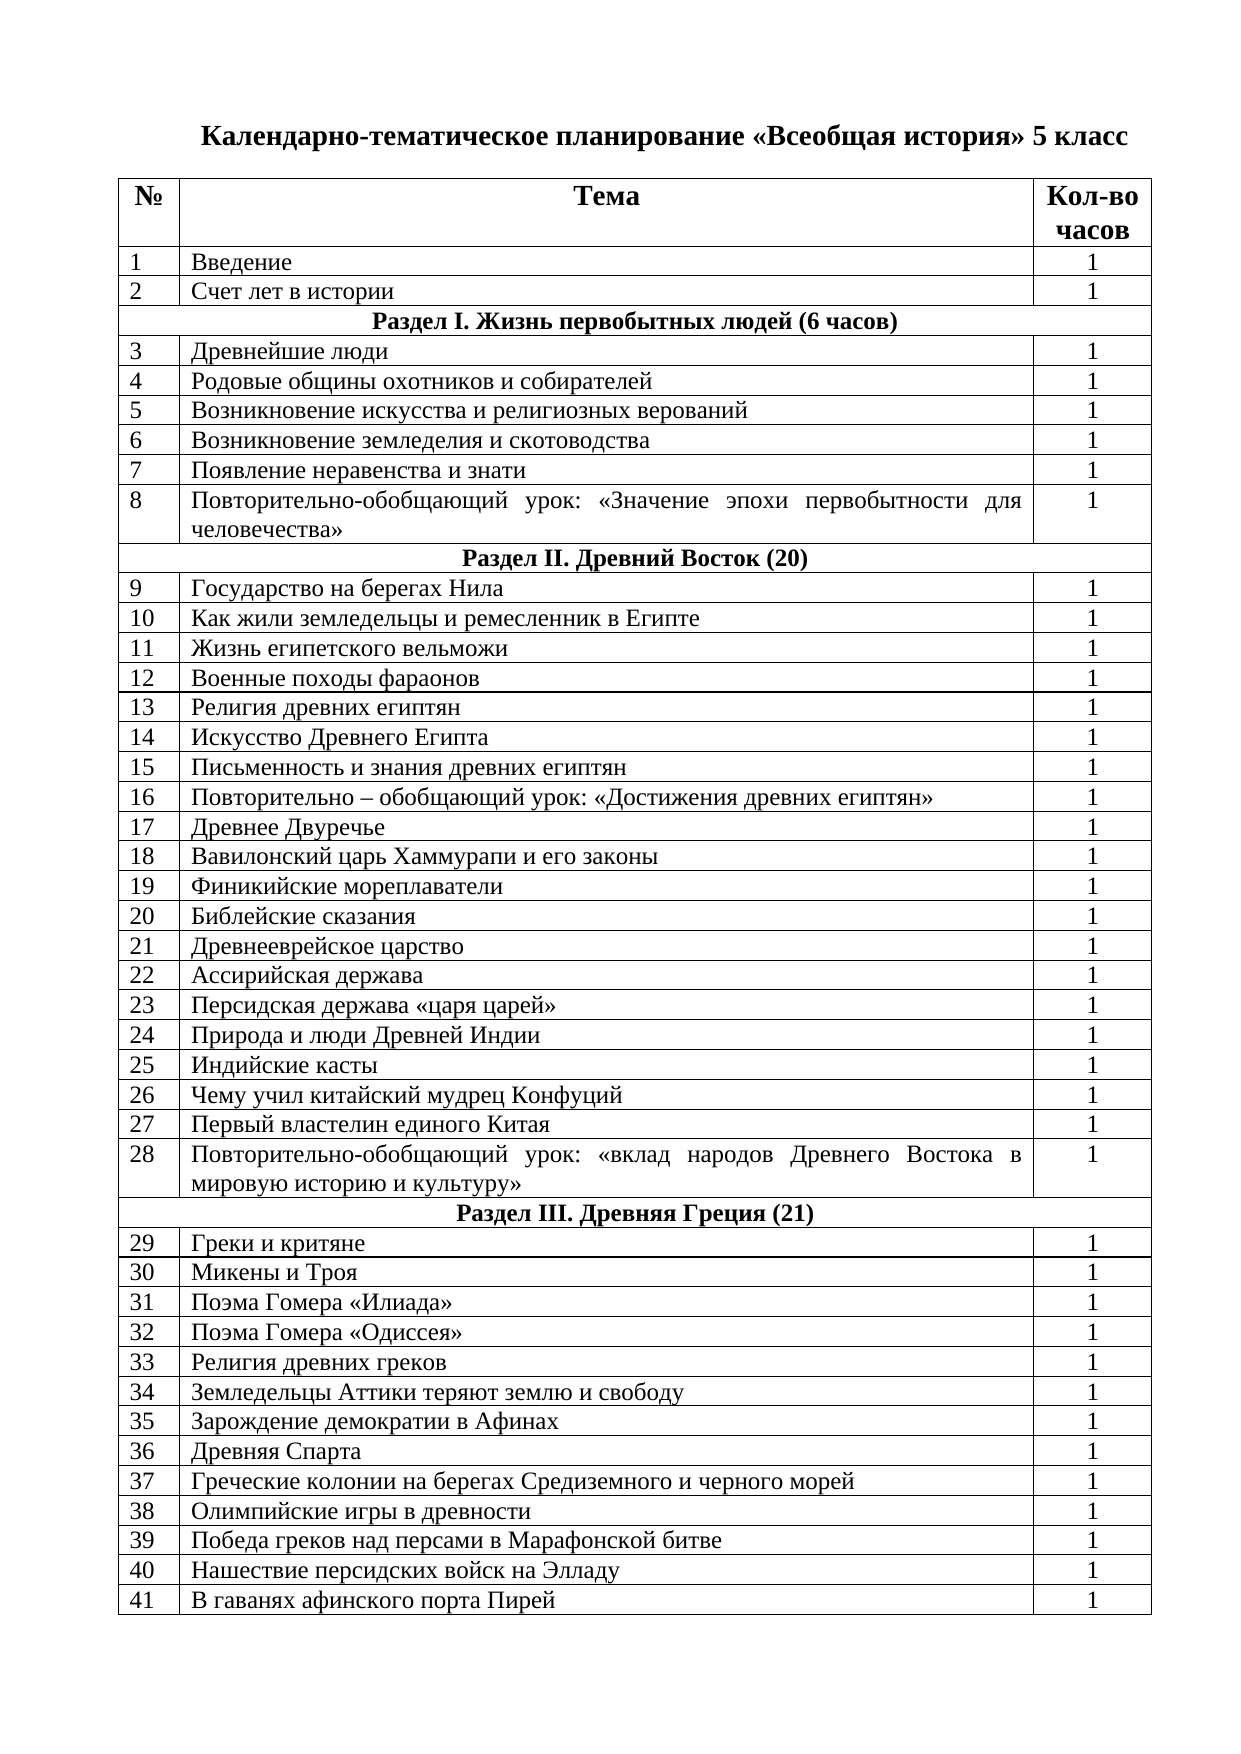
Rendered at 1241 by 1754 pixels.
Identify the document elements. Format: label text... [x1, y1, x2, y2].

table_cell 1 [1034, 1466, 1151, 1495]
table_cell В гаванях афинского порта Пирей [180, 1585, 1033, 1614]
table_cell 26 [119, 1080, 179, 1108]
table_cell Поэма Гомера «Илиада» [180, 1287, 1033, 1316]
table_cell 1 [1034, 1139, 1151, 1197]
table_cell 28 [119, 1139, 179, 1197]
table_cell 1 [1034, 247, 1151, 275]
table_cell 1 [1034, 931, 1151, 959]
table_cell 1 [1034, 1496, 1151, 1524]
table_cell 23 [119, 990, 179, 1019]
table_cell 4 [119, 366, 179, 394]
table_cell Счет лет в истории [180, 276, 1033, 305]
table_cell 1 [1034, 1050, 1151, 1079]
table_cell 18 [119, 841, 179, 870]
table_cell 1 [1034, 841, 1151, 870]
table_cell 36 [119, 1436, 179, 1465]
table_cell 3 [119, 336, 179, 365]
table_cell 27 [119, 1110, 179, 1138]
table_cell Древнееврейское царство [180, 931, 1033, 959]
table_cell 1 [1034, 1110, 1151, 1138]
table_cell 1 [1034, 1228, 1151, 1256]
table_cell 1 [1034, 1585, 1151, 1614]
table_header № [119, 179, 179, 246]
table_cell 15 [119, 752, 179, 781]
table_cell 1 [1034, 693, 1151, 721]
table_cell 37 [119, 1466, 179, 1495]
table_cell 1 [1034, 276, 1151, 305]
table_cell 30 [119, 1258, 179, 1286]
table_cell Индийские касты [180, 1050, 1033, 1079]
table_cell 20 [119, 901, 179, 930]
table_cell 25 [119, 1050, 179, 1079]
table_cell 1 [1034, 1317, 1151, 1346]
table_cell 1 [1034, 663, 1151, 691]
table_cell 1 [1034, 961, 1151, 989]
table_cell 1 [1034, 1020, 1151, 1049]
table_cell Введение [180, 247, 1033, 275]
table_cell 1 [1034, 752, 1151, 781]
table_cell 1 [1034, 603, 1151, 632]
table_cell Финикийские мореплаватели [180, 871, 1033, 900]
table_cell Земледельцы Аттики теряют землю и свободу [180, 1377, 1033, 1405]
table_cell 31 [119, 1287, 179, 1316]
table_cell Первый властелин единого Китая [180, 1110, 1033, 1138]
table_cell Появление неравенства и знати [180, 455, 1033, 484]
table_cell Раздел I. Жизнь первобытных людей (6 часов) [119, 306, 1151, 335]
table_cell Природа и люди Древней Индии [180, 1020, 1033, 1049]
table_cell 1 [1034, 633, 1151, 662]
table_cell 1 [1034, 1258, 1151, 1286]
table_cell Письменность и знания древних египтян [180, 752, 1033, 781]
table_cell 1 [1034, 812, 1151, 840]
table_cell Возникновение искусства и религиозных верований [180, 396, 1033, 424]
table_cell Раздел II. Древний Восток (20) [119, 544, 1151, 572]
table_cell 17 [119, 812, 179, 840]
table_cell 12 [119, 663, 179, 691]
table_cell Повторительно-обобщающий урок: «Значение эпохи первобытности для человечества» [180, 485, 1033, 542]
table_cell 1 [1034, 425, 1151, 454]
table_cell 1 [1034, 396, 1151, 424]
table_cell Чему учил китайский мудрец Конфуций [180, 1080, 1033, 1108]
table_cell Зарождение демократии в Афинах [180, 1406, 1033, 1435]
table_cell Древняя Спарта [180, 1436, 1033, 1465]
table_cell Жизнь египетского вельможи [180, 633, 1033, 662]
table_cell 1 [1034, 1555, 1151, 1584]
table_cell 6 [119, 425, 179, 454]
table_cell 11 [119, 633, 179, 662]
table_cell Персидская держава «царя царей» [180, 990, 1033, 1019]
table_cell 35 [119, 1406, 179, 1435]
table_cell 1 [1034, 1080, 1151, 1108]
table_cell Военные походы фараонов [180, 663, 1033, 691]
table_cell Вавилонский царь Хаммурапи и его законы [180, 841, 1033, 870]
table_cell 38 [119, 1496, 179, 1524]
table_cell Библейские сказания [180, 901, 1033, 930]
table_header Тема [180, 179, 1033, 246]
table_cell 19 [119, 871, 179, 900]
table_cell 14 [119, 722, 179, 751]
table_cell 29 [119, 1228, 179, 1256]
text Календарно-тематическое планирование «Всеобщая история» 5 класс [177, 118, 1152, 152]
table_cell 13 [119, 693, 179, 721]
table_cell 1 [1034, 485, 1151, 542]
table_header Кол-во часов [1034, 179, 1151, 246]
table_cell 1 [1034, 1377, 1151, 1405]
table_cell 1 [1034, 1436, 1151, 1465]
table_cell 10 [119, 603, 179, 632]
table_cell 1 [1034, 336, 1151, 365]
table_cell Государство на берегах Нила [180, 573, 1033, 602]
table_cell Олимпийские игры в древности [180, 1496, 1033, 1524]
table_cell Греческие колонии на берегах Средиземного и черного морей [180, 1466, 1033, 1495]
table_cell 5 [119, 396, 179, 424]
table_cell Повторительно-обобщающий урок: «вклад народов Древнего Востока в мировую историю и культуру» [180, 1139, 1033, 1197]
table_cell 1 [1034, 573, 1151, 602]
table_cell 1 [1034, 366, 1151, 394]
table_cell 1 [1034, 990, 1151, 1019]
table_cell 22 [119, 961, 179, 989]
table_cell Религия древних египтян [180, 693, 1033, 721]
table_cell Искусство Древнего Египта [180, 722, 1033, 751]
table_cell Греки и критяне [180, 1228, 1033, 1256]
table_cell Возникновение земледелия и скотоводства [180, 425, 1033, 454]
table_cell Родовые общины охотников и собирателей [180, 366, 1033, 394]
table_cell 8 [119, 485, 179, 542]
table_cell Религия древних греков [180, 1347, 1033, 1376]
table_cell 1 [1034, 1287, 1151, 1316]
table_cell 1 [1034, 901, 1151, 930]
table_cell Как жили земледельцы и ремесленник в Египте [180, 603, 1033, 632]
table_cell Древнее Двуречье [180, 812, 1033, 840]
table_cell 1 [119, 247, 179, 275]
table_cell Поэма Гомера «Одиссея» [180, 1317, 1033, 1346]
table_cell 24 [119, 1020, 179, 1049]
table_cell Древнейшие люди [180, 336, 1033, 365]
table_cell 34 [119, 1377, 179, 1405]
table_cell 1 [1034, 1347, 1151, 1376]
table_cell Раздел III. Древняя Греция (21) [119, 1198, 1151, 1227]
table_cell 1 [1034, 1406, 1151, 1435]
table_cell 9 [119, 573, 179, 602]
table_cell 33 [119, 1347, 179, 1376]
table_cell Победа греков над персами в Марафонской битве [180, 1526, 1033, 1554]
table_cell Микены и Троя [180, 1258, 1033, 1286]
table_cell 1 [1034, 782, 1151, 811]
table_cell 1 [1034, 871, 1151, 900]
table_cell 21 [119, 931, 179, 959]
table_cell 1 [1034, 455, 1151, 484]
table_cell 1 [1034, 722, 1151, 751]
table_cell 39 [119, 1526, 179, 1554]
table_cell 41 [119, 1585, 179, 1614]
table_cell 7 [119, 455, 179, 484]
table_cell 16 [119, 782, 179, 811]
table_cell 1 [1034, 1526, 1151, 1554]
table_cell 32 [119, 1317, 179, 1346]
table_cell 2 [119, 276, 179, 305]
table_cell Повторительно – обобщающий урок: «Достижения древних египтян» [180, 782, 1033, 811]
table_cell Ассирийская держава [180, 961, 1033, 989]
table_cell Нашествие персидских войск на Элладу [180, 1555, 1033, 1584]
table_cell 40 [119, 1555, 179, 1584]
